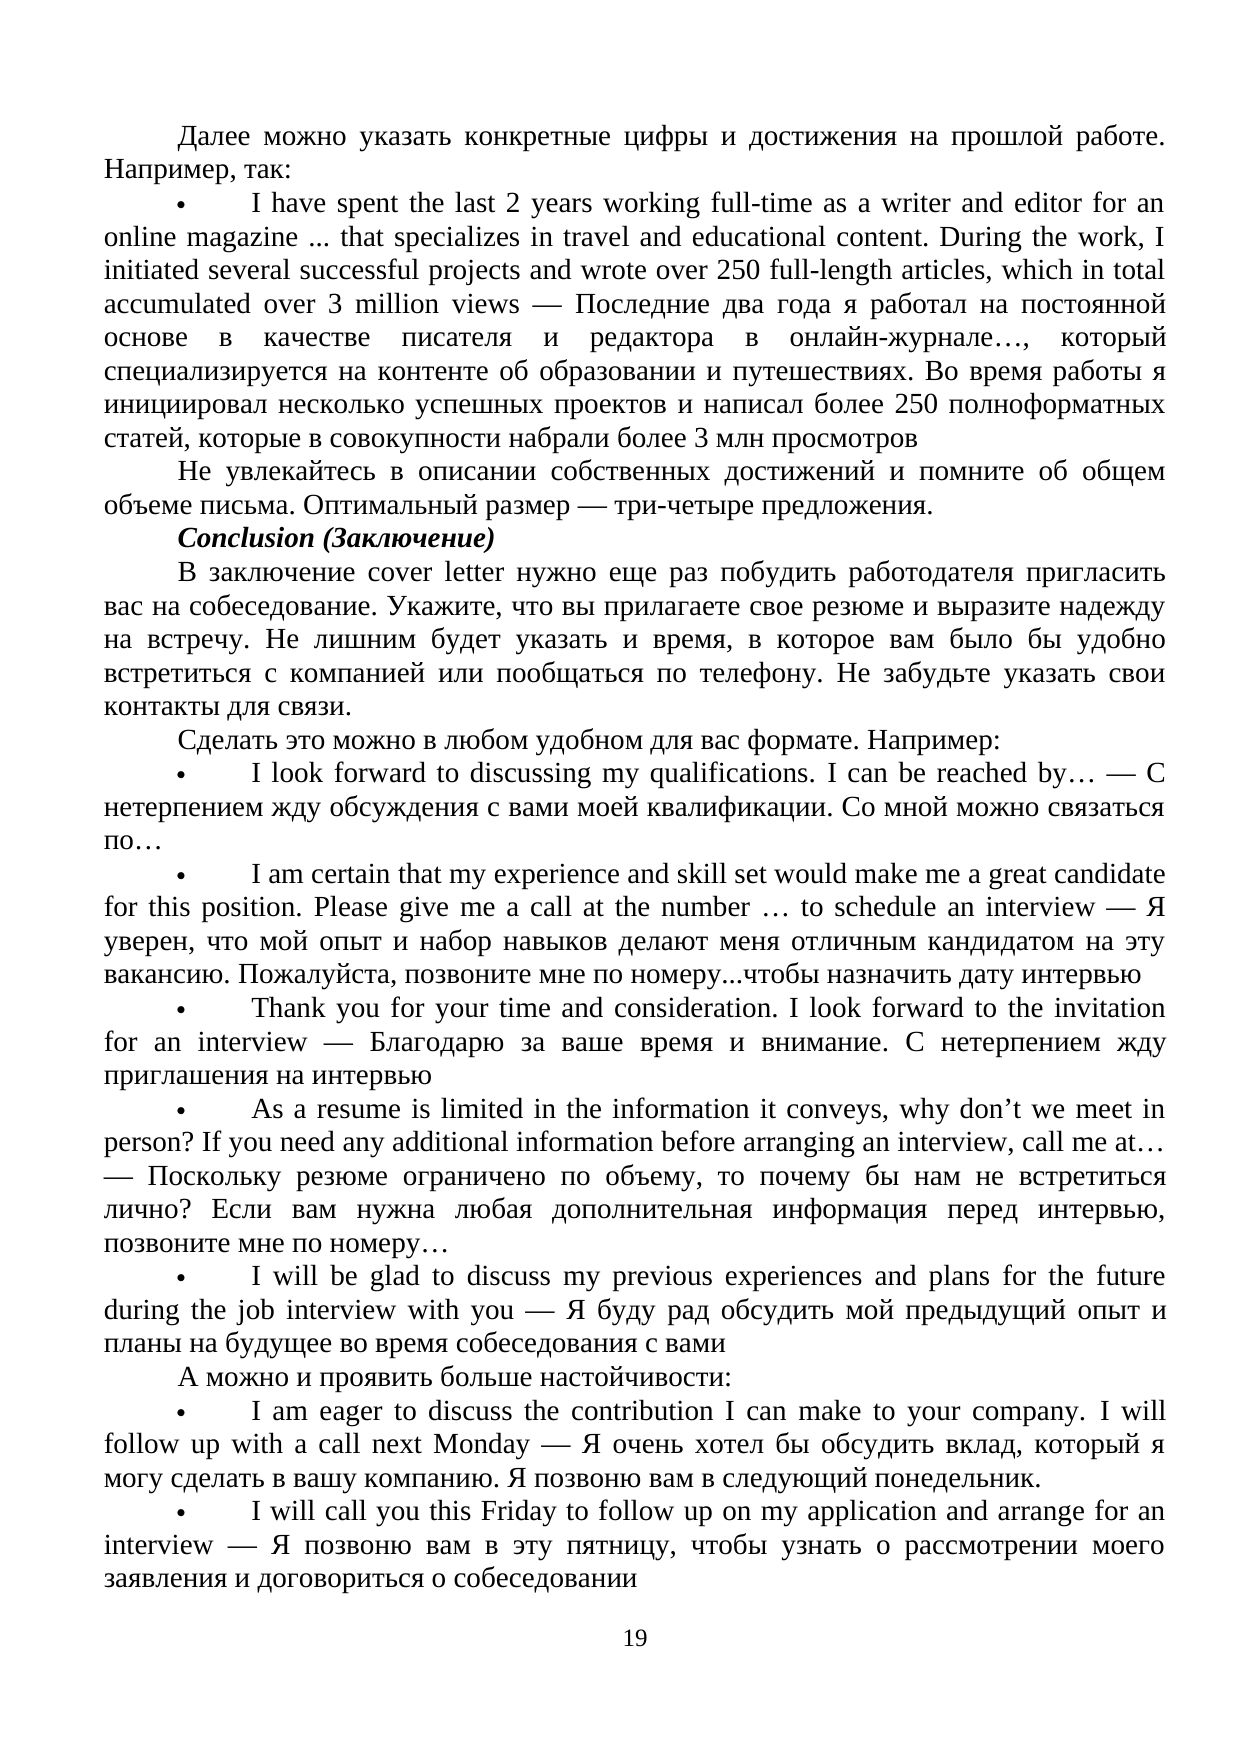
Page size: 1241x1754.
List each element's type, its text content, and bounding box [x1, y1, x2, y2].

list I will be glad to discuss my previous experiences and plans for the future during the job interview with you — Я буду рад обсудить мой предыдущий опыт и планы на будущее во время собеседования с вами [103, 1258, 1167, 1359]
list I have spent the last 2 years working full-time as a writer and editor for an online magazine ... that specializes in travel and educational content. During the work, I initiated several successful projects and wrote over 250 full-length articles, which in total accumulated over 3 million views — Последние два года я работал на постоянной основе в качестве писателя и редактора в онлайн-журнале…, который специализируется на контенте об образовании и путешествиях. Во время работы я инициировал несколько успешных проектов и написал более 250 полноформатных статей, которые в совокупности набрали более 3 млн просмотров [103, 185, 1167, 453]
list As a resume is limited in the information it conveys, why don’t we meet in person? If you need any additional information before arranging an interview, call me at… — Поскольку резюме ограничено по объему, то почему бы нам не встретиться лично? Если вам нужна любая дополнительная информация перед интервью, позвоните мне по номеру… [103, 1091, 1167, 1258]
list I am eager to discuss the contribution I can make to your company. I will follow up with a call next Monday — Я очень хотел бы обсудить вклад, который я могу сделать в вашу компанию. Я позвоню вам в следующий понедельник. [103, 1393, 1167, 1493]
text В заключение cover letter нужно еще раз побудить работодателя пригласить вас на собеседование. Укажите, что вы прилагаете свое резюме и выразите надежду на встречу. Не лишним будет указать и время, в которое вам было бы удобно встретиться с компанией или пообщаться по телефону. Не забудьте указать свои контакты для связи. [103, 554, 1167, 722]
list I will call you this Friday to follow up on my application and arrange for an interview — Я позвоню вам в эту пятницу, чтобы узнать о рассмотрении моего заявления и договориться о собеседовании [103, 1493, 1167, 1594]
text Далее можно указать конкретные цифры и достижения на прошлой работе. Например, так: [103, 118, 1167, 185]
text А можно и проявить больше настойчивости: [103, 1359, 1167, 1393]
text Не увлекайтесь в описании собственных достижений и помните об общем объеме письма. Оптимальный размер — три-четыре предложения. [103, 453, 1167, 521]
text Сделать это можно в любом удобном для вас формате. Например: [103, 722, 1167, 755]
subtitle Conclusion (Заключение) [103, 521, 1167, 554]
list I am certain that my experience and skill set would make me a great candidate for this position. Please give me a call at the number … to schedule an interview — Я уверен, что мой опыт и набор навыков делают меня отличным кандидатом на эту вакансию. Пожалуйста, позвоните мне по номеру...чтобы назначить дату интервью [103, 856, 1167, 990]
list I look forward to discussing my qualifications. I can be reached by… — С нетерпением жду обсуждения с вами моей квалификации. Со мной можно связаться по… [103, 755, 1167, 856]
list Thank you for your time and consideration. I look forward to the invitation for an interview — Благодарю за ваше время и внимание. С нетерпением жду приглашения на интервью [103, 990, 1167, 1091]
